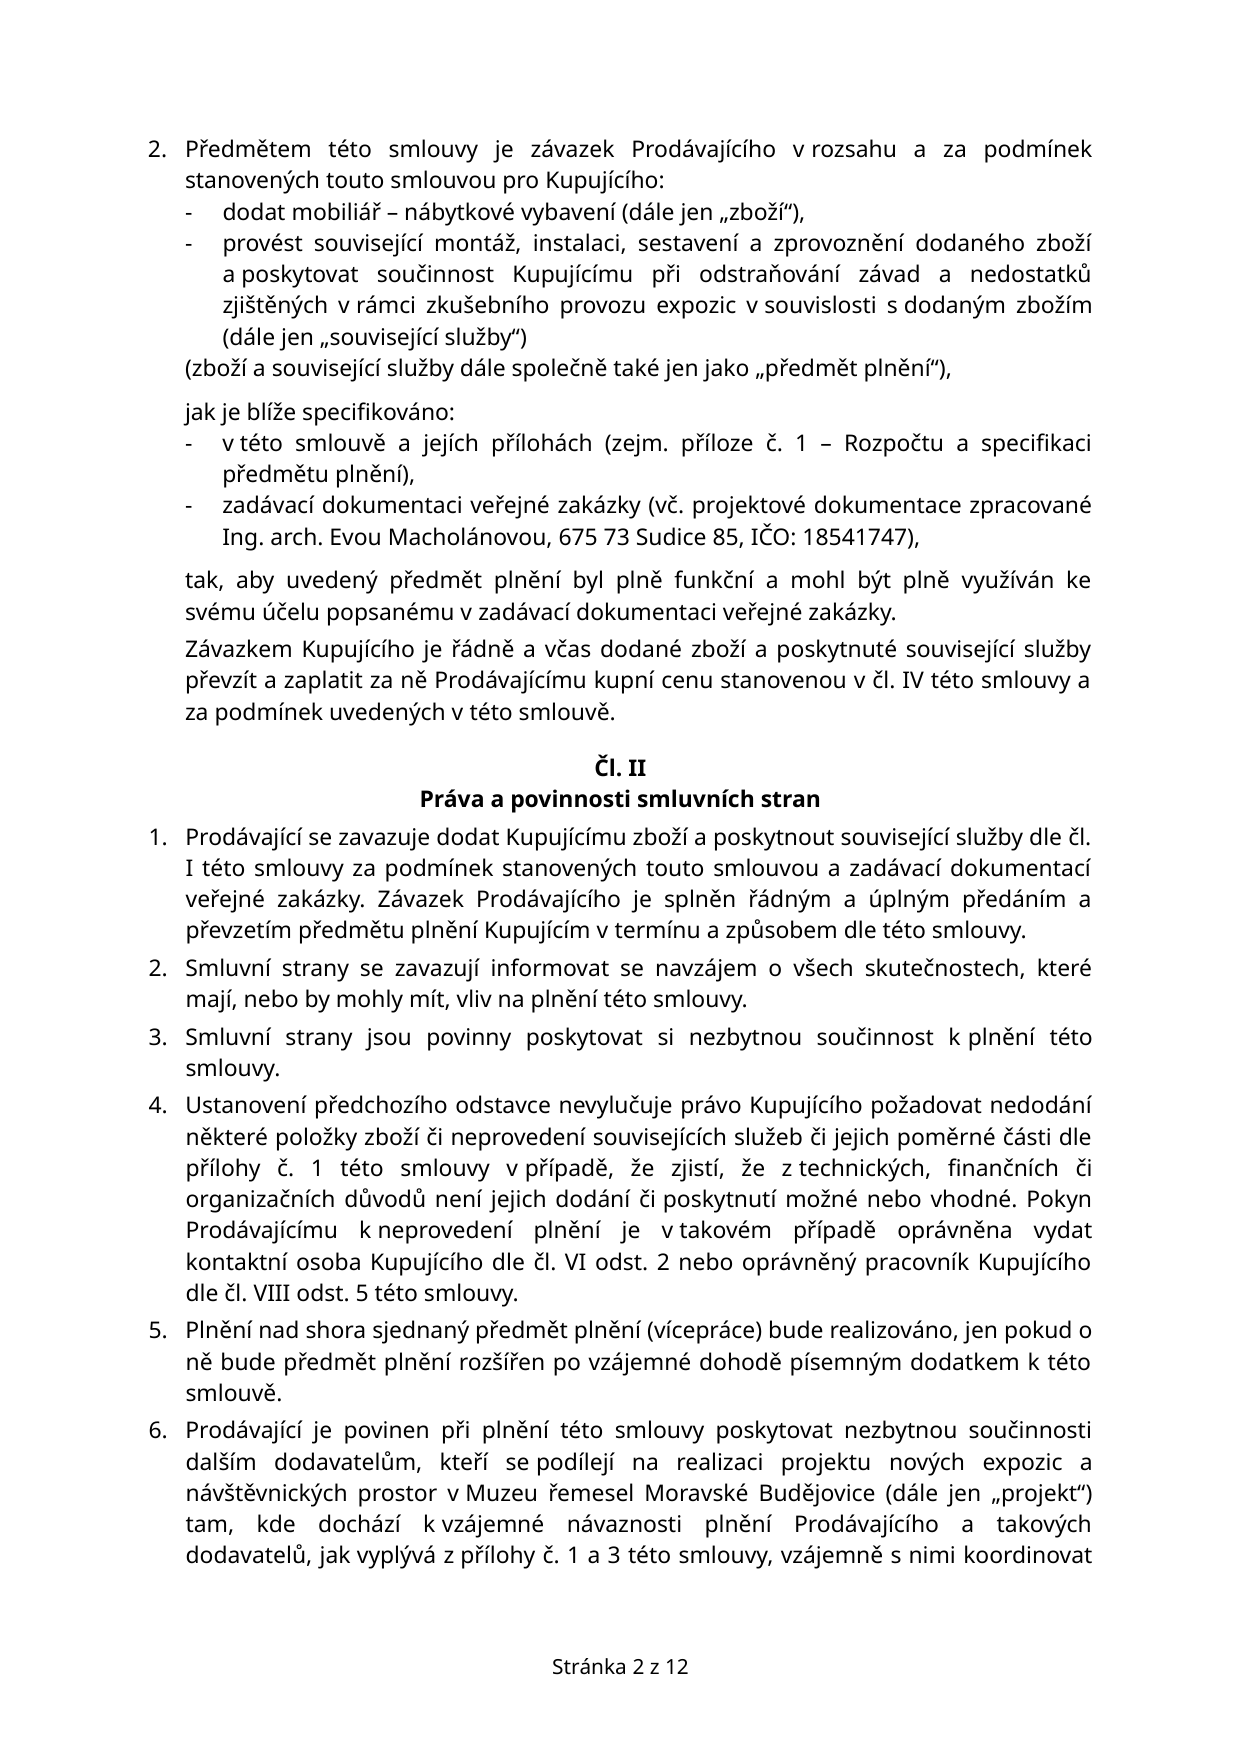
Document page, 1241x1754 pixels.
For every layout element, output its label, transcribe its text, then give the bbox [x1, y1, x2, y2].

subtitle dodat mobiliář – nábytkové vybavení (dále jen „zboží“), [185, 195, 1093, 227]
subtitle Předmětem této smlouvy je závazek Prodávajícího v rozsahu a za podmínek stanovených touto smlouvou pro Kupujícího: [148, 133, 1093, 195]
subtitle Ustanovení předchozího odstavce nevylučuje právo Kupujícího požadovat nedodání některé položky zboží či neprovedení souvisejících služeb či jejich poměrné části dle přílohy č. 1 této smlouvy v případě, že zjistí, že z technických, finančních či organizačních důvodů není jejich dodání či poskytnutí možné nebo vhodné. Pokyn Prodávajícímu k neprovedení plnění je v takovém případě oprávněna vydat kontaktní osoba Kupujícího dle čl. VI odst. 2 nebo oprávněný pracovník Kupujícího dle čl. VIII odst. 5 této smlouvy. [148, 1089, 1093, 1308]
subtitle Smluvní strany jsou povinny poskytovat si nezbytnou součinnost k plnění této smlouvy. [148, 1020, 1093, 1083]
subtitle Práva a povinnosti smluvních stran [148, 783, 1093, 814]
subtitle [148, 1414, 1093, 1570]
subtitle tak, aby uvedený předmět plnění byl plně funkční a mohl být plně využíván ke svému účelu popsanému v zadávací dokumentaci veřejné zakázky. [185, 564, 1093, 627]
subtitle Plnění nad shora sjednaný předmět plnění (vícepráce) bude realizováno, jen pokud o ně bude předmět plnění rozšířen po vzájemné dohodě písemným dodatkem k této smlouvě. [148, 1314, 1093, 1408]
subtitle Čl. II [148, 752, 1093, 783]
subtitle v této smlouvě a jejích přílohách (zejm. příloze č. 1 – Rozpočtu a specifikaci předmětu plnění), [185, 427, 1093, 489]
subtitle provést související montáž, instalaci, sestavení a zprovoznění dodaného zboží a poskytovat součinnost Kupujícímu při odstraňování závad a nedostatků zjištěných v rámci zkušebního provozu expozic v souvislosti s dodaným zbožím (dále jen „související služby“) [185, 227, 1093, 352]
subtitle Závazkem Kupujícího je řádně a včas dodané zboží a poskytnuté související služby převzít a zaplatit za ně Prodávajícímu kupní cenu stanovenou v čl. IV této smlouvy a za podmínek uvedených v této smlouvě. [185, 633, 1093, 727]
subtitle Smluvní strany se zavazují informovat se navzájem o všech skutečnostech, které mají, nebo by mohly mít, vliv na plnění této smlouvy. [148, 952, 1093, 1014]
subtitle (zboží a související služby dále společně také jen jako „předmět plnění“), [185, 352, 1093, 383]
subtitle jak je blíže specifikováno: [185, 395, 1093, 427]
subtitle zadávací dokumentaci veřejné zakázky (vč. projektové dokumentace zpracované Ing. arch. Evou Macholánovou, 675 73 Sudice 85, IČO: 18541747), [185, 489, 1093, 552]
subtitle Prodávající se zavazuje dodat Kupujícímu zboží a poskytnout související služby dle čl. I této smlouvy za podmínek stanovených touto smlouvou a zadávací dokumentací veřejné zakázky. Závazek Prodávajícího je splněn řádným a úplným předáním a převzetím předmětu plnění Kupujícím v termínu a způsobem dle této smlouvy. [148, 820, 1093, 945]
